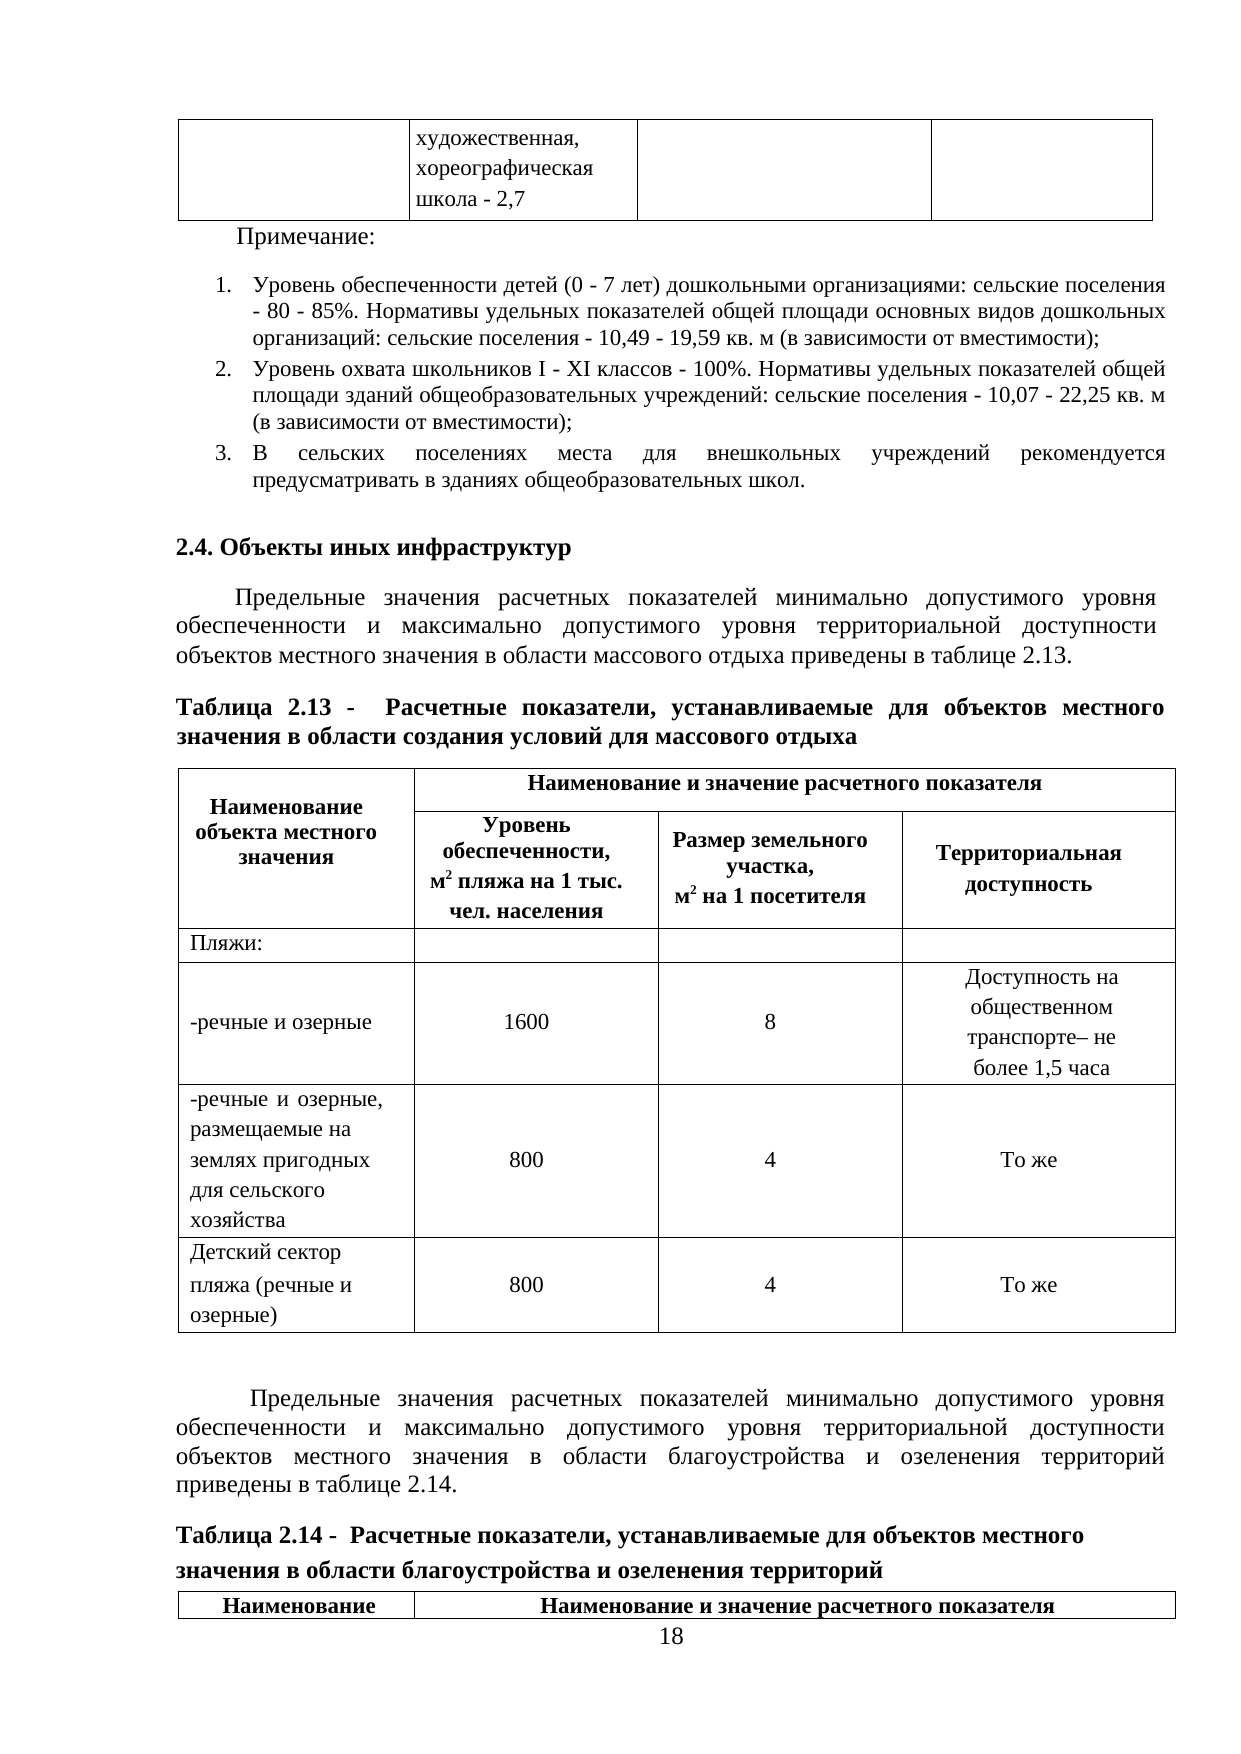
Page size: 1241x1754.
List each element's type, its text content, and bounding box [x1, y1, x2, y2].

table_cell -речные и озерные, размещаемые на [179, 1085, 414, 1146]
text Таблица 2.14 - Расчетные показатели, устанавливаемые для объектов местного [176, 1520, 1165, 1549]
table_cell -речные и озерные [179, 963, 414, 1084]
table_cell Пляжи: [179, 929, 414, 962]
table_cell [903, 1085, 1175, 1146]
table_cell То же [903, 1271, 1175, 1332]
table_cell Детский сектор [179, 1238, 414, 1271]
text Предельные значения расчетных показателей минимально допустимого уровня обеспеченности и максимально допустимого уровня территориальной доступности объектов местного значения в области массового отдыха приведены в таблице 2.13. [176, 582, 1157, 671]
list Уровень охвата школьников I - ХI классов - 100%. Нормативы удельных показателей общей площади зданий общеобразовательных учреждений: сельские поселения - 10,07 - 22,25 кв. м (в зависимости от вместимости); [215, 355, 1167, 434]
text Таблица 2.13 - Расчетные показатели, устанавливаемые для объектов местного значения в области создания условий для массового отдыха [176, 692, 1165, 750]
text Предельные значения расчетных показателей минимально допустимого уровня обеспеченности и максимально допустимого уровня территориальной доступности объектов местного значения в области благоустройства и озеленения территорий приведены в таблице 2.14. [176, 1383, 1165, 1499]
table_cell Размер земельного участка, м2 на 1 посетителя [659, 812, 902, 928]
table_cell [179, 120, 409, 220]
table_cell [932, 120, 1152, 220]
table_cell Доступность на общественном транспорте– не более 1,5 часа [903, 963, 1175, 1084]
table_cell 1600 [415, 963, 658, 1084]
table_cell [415, 1238, 658, 1271]
table_header Наименование и значение расчетного показателя [415, 769, 1175, 811]
table_cell художественная, хореографическая школа - 2,7 [410, 120, 637, 220]
table_cell 8 [659, 963, 902, 1084]
table_header Наименование объекта местного значения [179, 769, 414, 928]
list В сельских поселениях места для внешкольных учреждений рекомендуется предусматривать в зданиях общеобразовательных школ. [215, 439, 1167, 492]
table_cell 4 [659, 1271, 902, 1332]
table_cell 800 [415, 1146, 658, 1237]
text 2.4. Объекты иных инфраструктур [176, 532, 1165, 560]
table_cell [415, 929, 658, 962]
text Примечание: [236, 221, 1165, 250]
table_cell [659, 929, 902, 962]
table_cell 4 [659, 1146, 902, 1237]
text значения в области благоустройства и озеленения территорий [176, 1555, 1165, 1584]
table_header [179, 1592, 414, 1618]
table_cell Территориальная доступность [903, 812, 1175, 928]
table_cell [903, 929, 1175, 962]
table_cell То же [903, 1146, 1175, 1237]
table_cell [638, 120, 931, 220]
table_cell пляжа (речные и озерные) [179, 1271, 414, 1332]
table_header Наименование и значение расчетного показателя [415, 1592, 1175, 1618]
table_cell [903, 1238, 1175, 1271]
table_cell землях пригодных для сельского хозяйства [179, 1146, 414, 1237]
table_cell [415, 1085, 658, 1146]
table_cell Уровень обеспеченности, м2 пляжа на 1 тыс. чел. населения [415, 812, 658, 928]
table_cell [659, 1085, 902, 1146]
table_cell [659, 1238, 902, 1271]
list Уровень обеспеченности детей (0 - 7 лет) дошкольными организациями: сельские поселения - 80 - 85%. Нормативы удельных показателей общей площади основных видов дошкольных организаций: сельские поселения - 10,49 - 19,59 кв. м (в зависимости от вместимости); [215, 271, 1167, 350]
table_cell 800 [415, 1271, 658, 1332]
